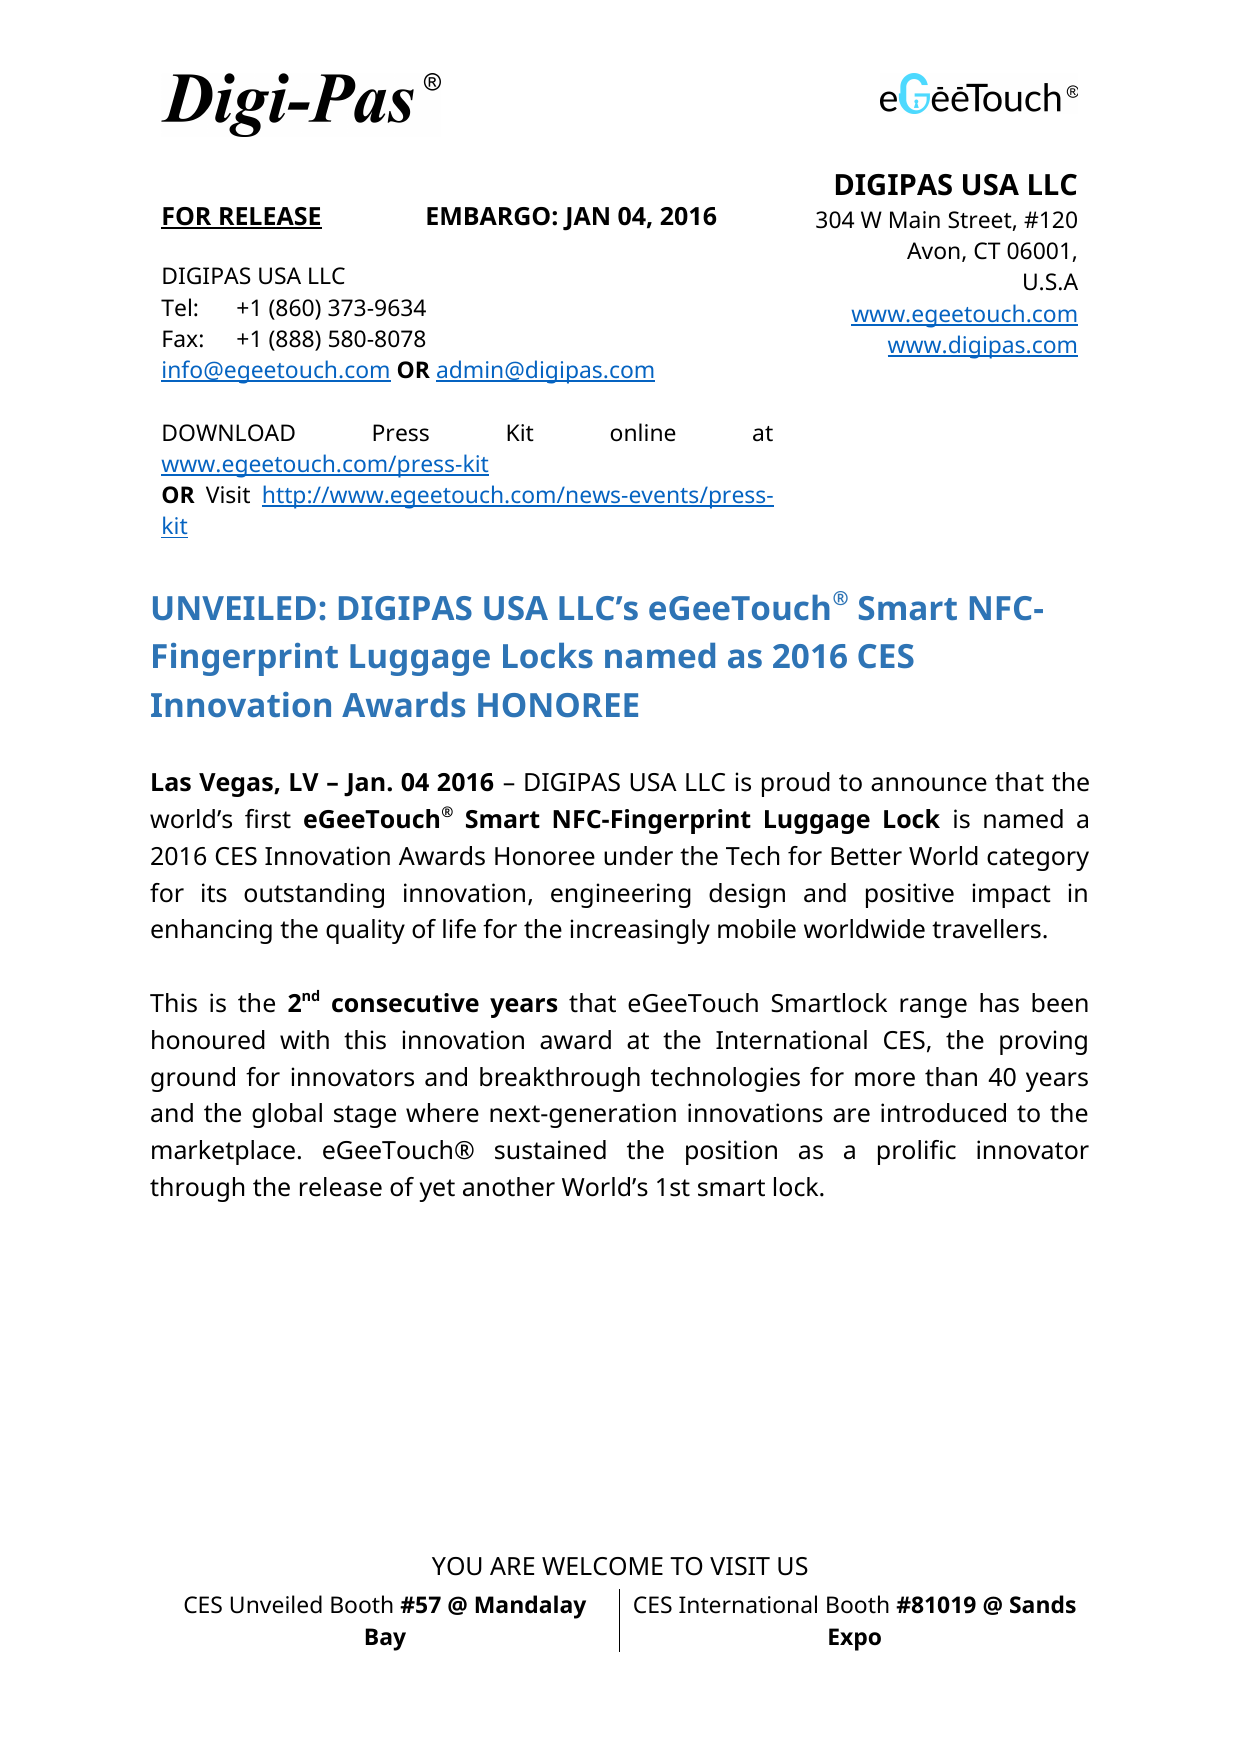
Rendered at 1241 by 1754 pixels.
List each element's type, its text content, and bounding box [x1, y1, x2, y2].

text Las Vegas, LV – Jan. 04 2016 – DIGIPAS USA LLC is proud to announce that the world’s first eGeeTouch® Smart NFC-Fingerprint Luggage Lock is named a 2016 CES Innovation Awards Honoree under the Tech for Better World category for its outstanding innovation, engineering design and positive impact in enhancing the quality of life for the increasingly mobile worldwide travellers. [150, 765, 1090, 946]
table_header FOR RELEASE EMBARGO: JAN 04, 2016 DIGIPAS USA LLC Tel: +1 (860) 373-9634 Fax: +1 (888) 580-8078 info@egeetouch.com OR admin@digipas.com DOWNLOAD Press Kit online at www.egeetouch.com/press-kit OR Visit http://www.egeetouch.com/news-events/press-kit [150, 164, 785, 542]
text This is the 2nd consecutive years that eGeeTouch Smartlock range has been honoured with this innovation award at the International CES, the proving ground for innovators and breakthrough technologies for more than 40 years and the global stage where next-generation innovations are introduced to the marketplace. eGeeTouch® sustained the position as a prolific innovator through the release of yet another World’s 1st smart lock. [150, 986, 1090, 1203]
picture [161, 73, 441, 137]
table_header DIGIPAS USA LLC 304 W Main Street, #120 Avon, CT 06001, U.S.A www.egeetouch.com www.digipas.com [785, 164, 1089, 542]
picture [880, 73, 1078, 114]
subtitle UNVEILED: DIGIPAS USA LLC’s eGeeTouch® Smart NFC- Fingerprint Luggage Locks named as 2016 CES Innovation Awards HONOREE [150, 584, 1090, 728]
